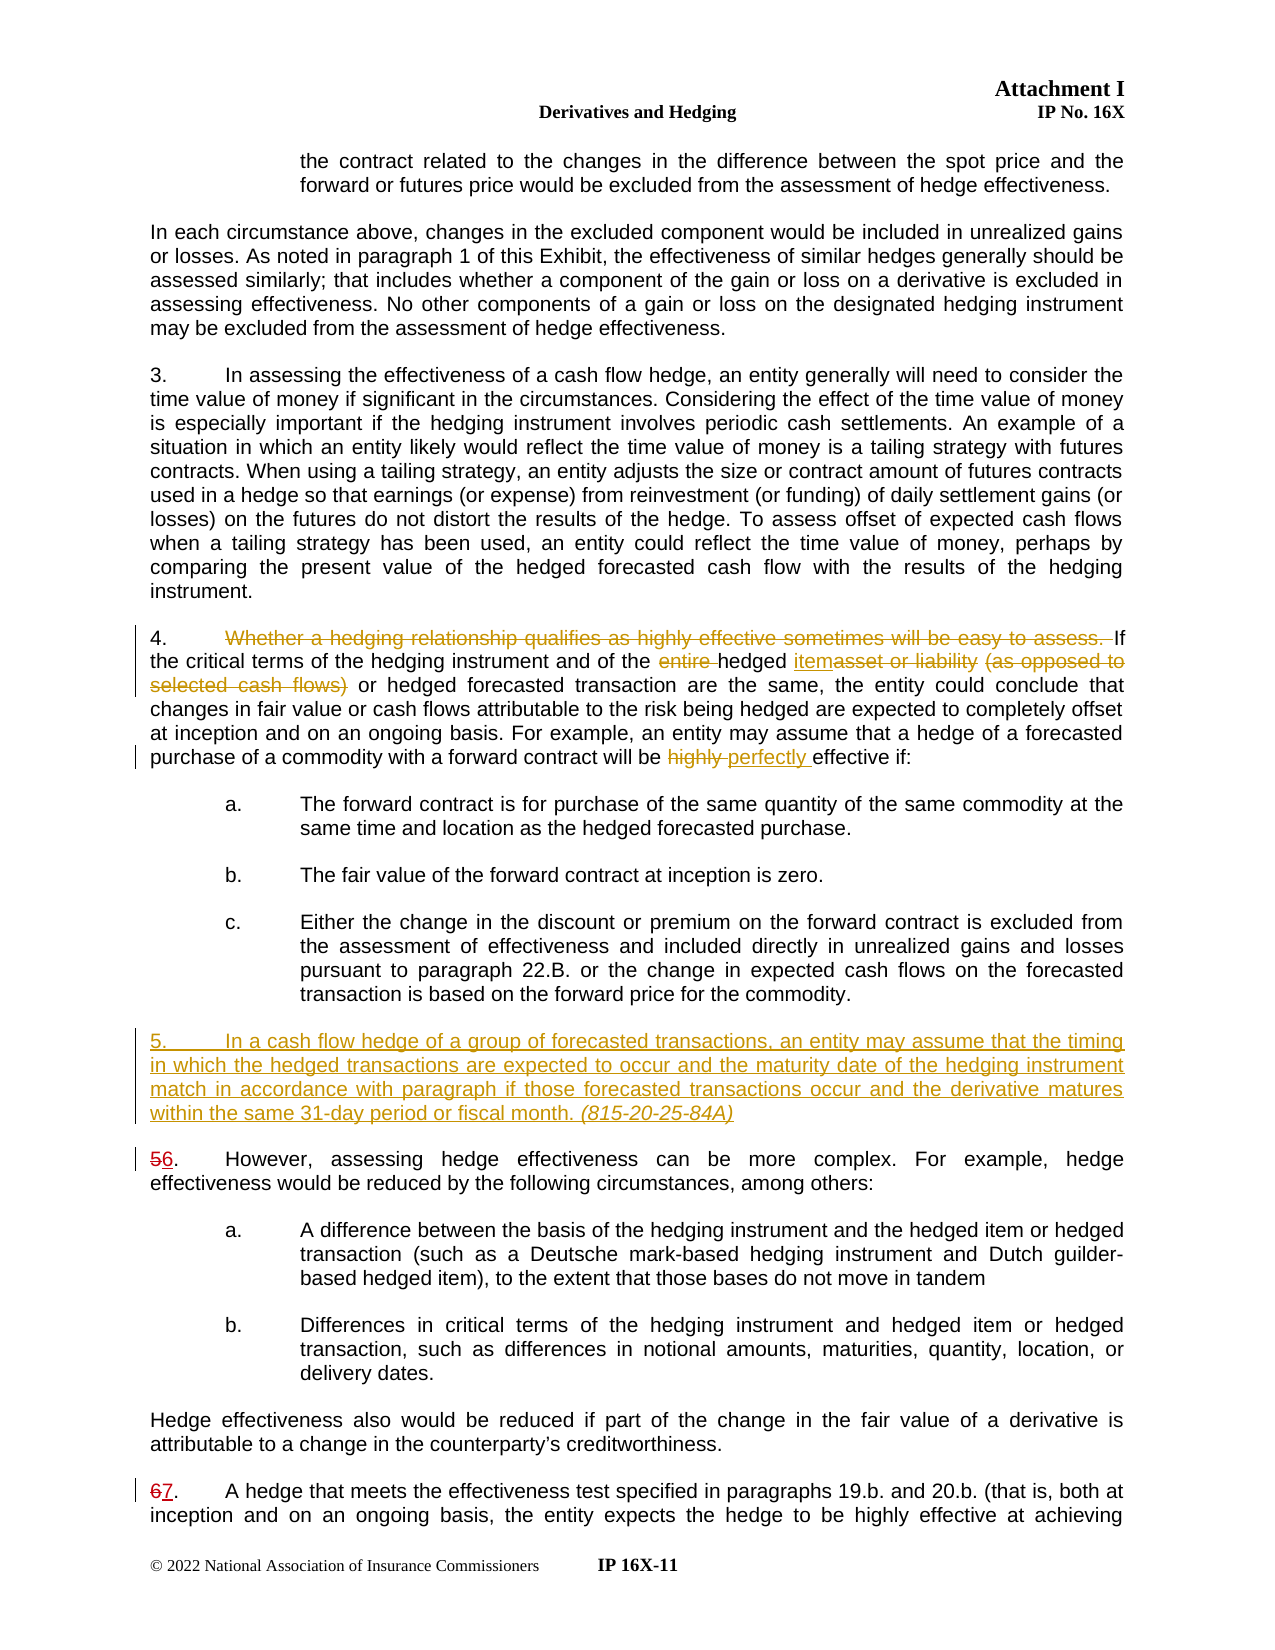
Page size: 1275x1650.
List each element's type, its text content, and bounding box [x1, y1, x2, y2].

text b. Differences in critical terms of the hedging instrument and hedged item or hedged transaction, such as differences in notional amounts, maturities, quantity, location, or delivery dates. [225, 1313, 1125, 1385]
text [150, 1478, 1125, 1526]
text b. The fair value of the forward contract at inception is zero. [225, 863, 1125, 887]
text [225, 149, 1125, 197]
text 3. In assessing the effectiveness of a cash flow hedge, an entity generally will need to consider the time value of money if significant in the circumstances. Considering the effect of the time value of money is especially important if the hedging instrument involves periodic cash settlements. An example of a situation in which an entity likely would reflect the time value of money is a tailing strategy with futures contracts. When using a tailing strategy, an entity adjusts the size or contract amount of futures contracts used in a hedge so that earnings (or expense) from reinvestment (or funding) of daily settlement gains (or losses) on the futures do not distort the results of the hedge. To assess offset of expected cash flows when a tailing strategy has been used, an entity could reflect the time value of money, perhaps by comparing the present value of the hedged forecasted cash flow with the results of the hedging instrument. [150, 363, 1125, 602]
text . However, assessing hedge effectiveness can be more complex. For example, hedge effectiveness would be reduced by the following circumstances, among others: [150, 1147, 1125, 1195]
text c. Either the change in the discount or premium on the forward contract is excluded from the assessment of effectiveness and included directly in unrealized gains and losses pursuant to paragraph 22.B. or the change in expected cash flows on the forecasted transaction is based on the forward price for the commodity. [225, 910, 1125, 1006]
text 4. If the critical terms of the hedging instrument and of the hedged or hedged forecasted transaction are the same, the entity could conclude that changes in fair value or cash flows attributable to the risk being hedged are expected to completely offset at inception and on an ongoing basis. For example, an entity may assume that a hedge of a forecasted purchase of a commodity with a forward contract will be effective if: [150, 625, 1125, 769]
text a. The forward contract is for purchase of the same quantity of the same commodity at the same time and location as the hedged forecasted purchase. [225, 792, 1125, 840]
text a. A difference between the basis of the hedging instrument and the hedged item or hedged transaction (such as a Deutsche mark-based hedging instrument and Dutch guilder-based hedged item), to the extent that those bases do not move in tandem [225, 1218, 1125, 1290]
text In each circumstance above, changes in the excluded component would be included in unrealized gains or losses. As noted in paragraph 1 of this Exhibit, the effectiveness of similar hedges generally should be assessed similarly; that includes whether a component of the gain or loss on a derivative is excluded in assessing effectiveness. No other components of a gain or loss on the designated hedging instrument may be excluded from the assessment of hedge effectiveness. [150, 220, 1125, 340]
text Hedge effectiveness also would be reduced if part of the change in the fair value of a derivative is attributable to a change in the counterparty’s creditworthiness. [150, 1408, 1125, 1456]
